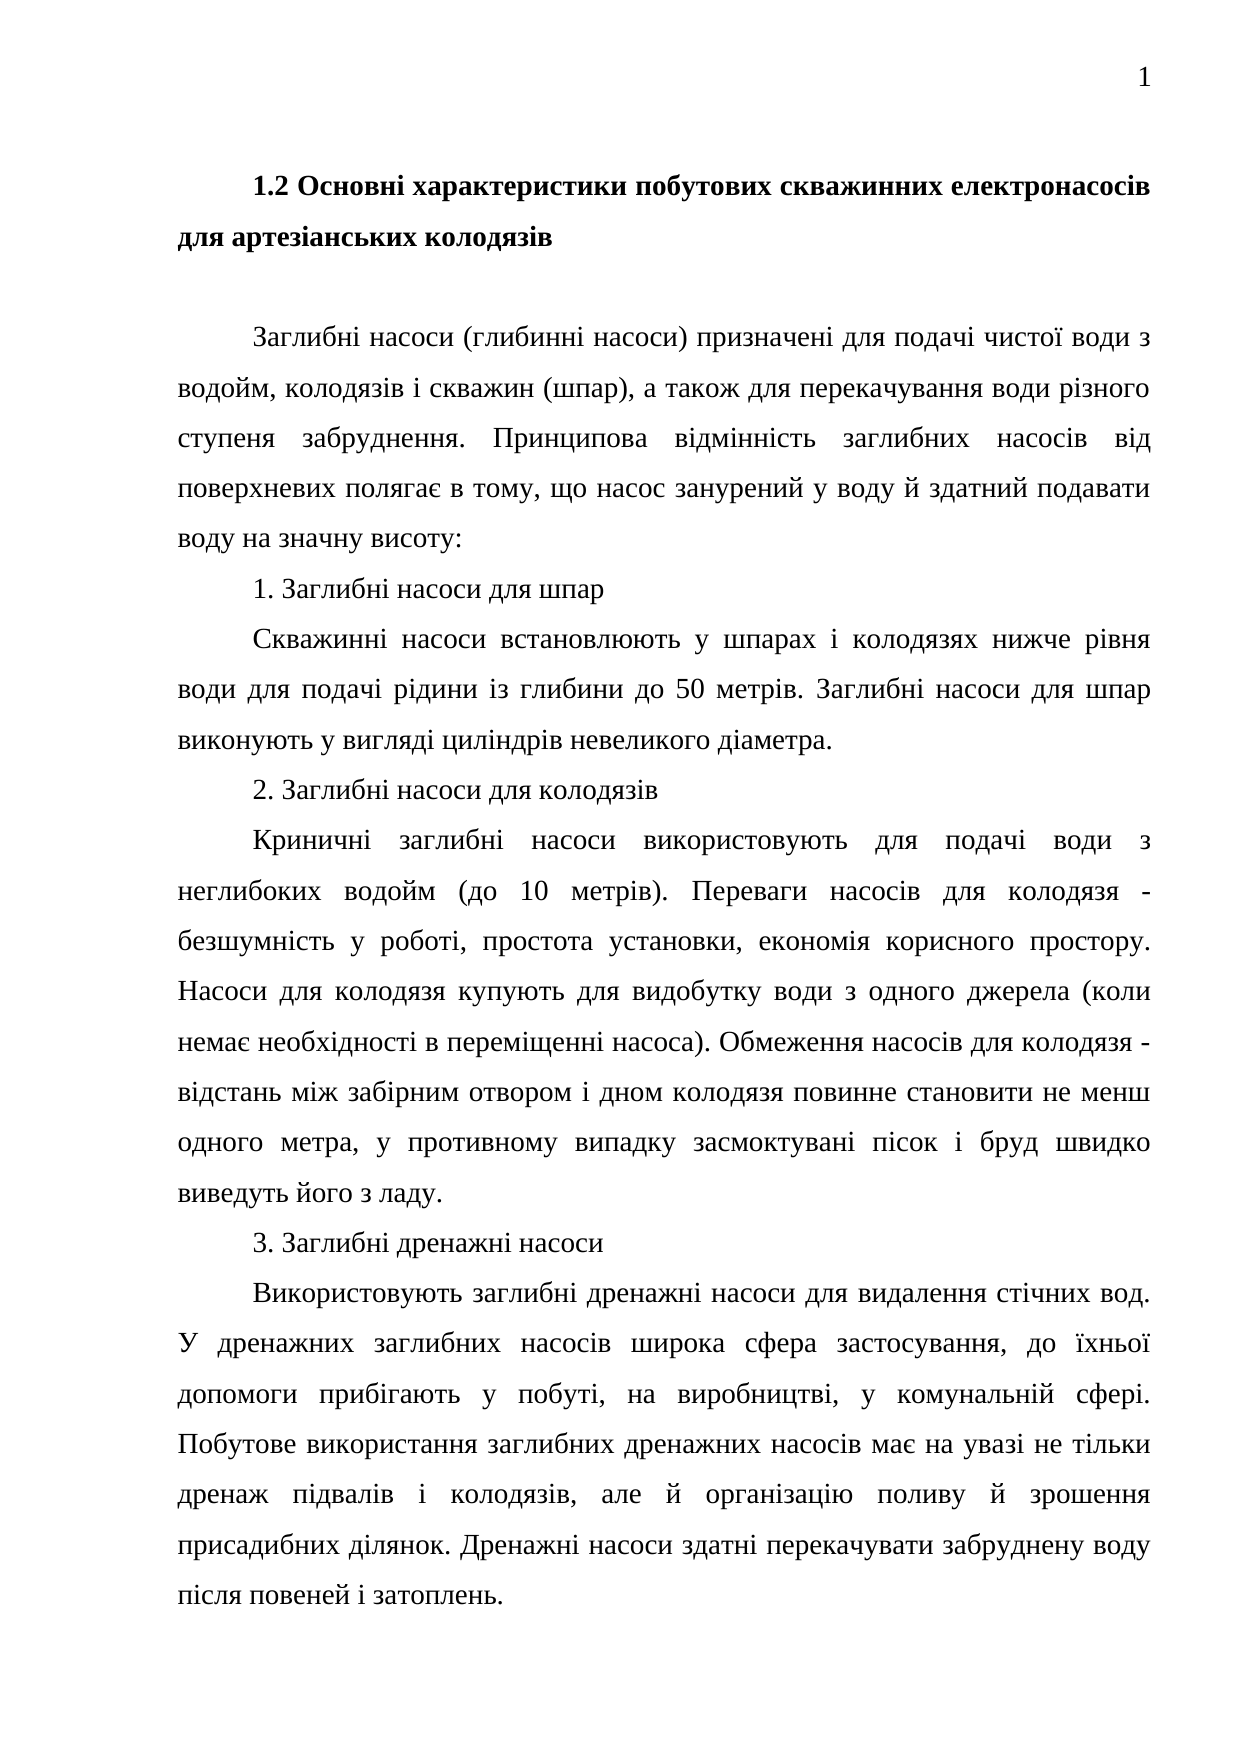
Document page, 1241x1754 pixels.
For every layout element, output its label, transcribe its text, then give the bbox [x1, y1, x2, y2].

subtitle 2. Заглибні насоси для колодязів [177, 772, 1152, 806]
text Заглибні насоси (глибинні насоси) призначені для подачі чистої води з водойм, колодязів і скважин (шпар), а також для перекачування води різного ступеня забруднення. Принципова відмінність заглибних насосів від поверхневих полягає в тому, що насос занурений у воду й здатний подавати воду на значну висоту: [177, 319, 1152, 554]
text Використовують заглибні дренажні насоси для видалення стічних вод. У дренажних заглибних насосів широка сфера застосування, до їхньої допомоги прибігають у побуті, на виробництві, у комунальній сфері. Побутове використання заглибних дренажних насосів має на увазі не тільки дренаж підвалів і колодязів, але й організацію поливу й зрошення присадибних ділянок. Дренажні насоси здатні перекачувати забруднену воду після повеней і затоплень. [177, 1275, 1152, 1611]
text 1.2 Основні характеристики побутових скважинних електронасосів для артезіанських колодязів [177, 168, 1152, 252]
subtitle 1. Заглибні насоси для шпар [177, 571, 1152, 604]
text Скважинні насоси встановлюють у шпарах і колодязях нижче рівня води для подачі рідини із глибини до 50 метрів. Заглибні насоси для шпар виконують у вигляді циліндрів невеликого діаметра. [177, 621, 1152, 755]
text Криничні заглибні насоси використовують для подачі води з неглибоких водойм (до 10 метрів). Переваги насосів для колодязя - безшумність у роботі, простота установки, економія корисного простору. Насоси для колодязя купують для видобутку води з одного джерела (коли немає необхідності в переміщенні насоса). Обмеження насосів для колодязя - відстань між забірним отвором і дном колодязя повинне становити не менш одного метра, у противному випадку засмоктувані пісок і бруд швидко виведуть його з ладу. [177, 822, 1152, 1208]
subtitle 3. Заглибні дренажні насоси [177, 1225, 1152, 1258]
